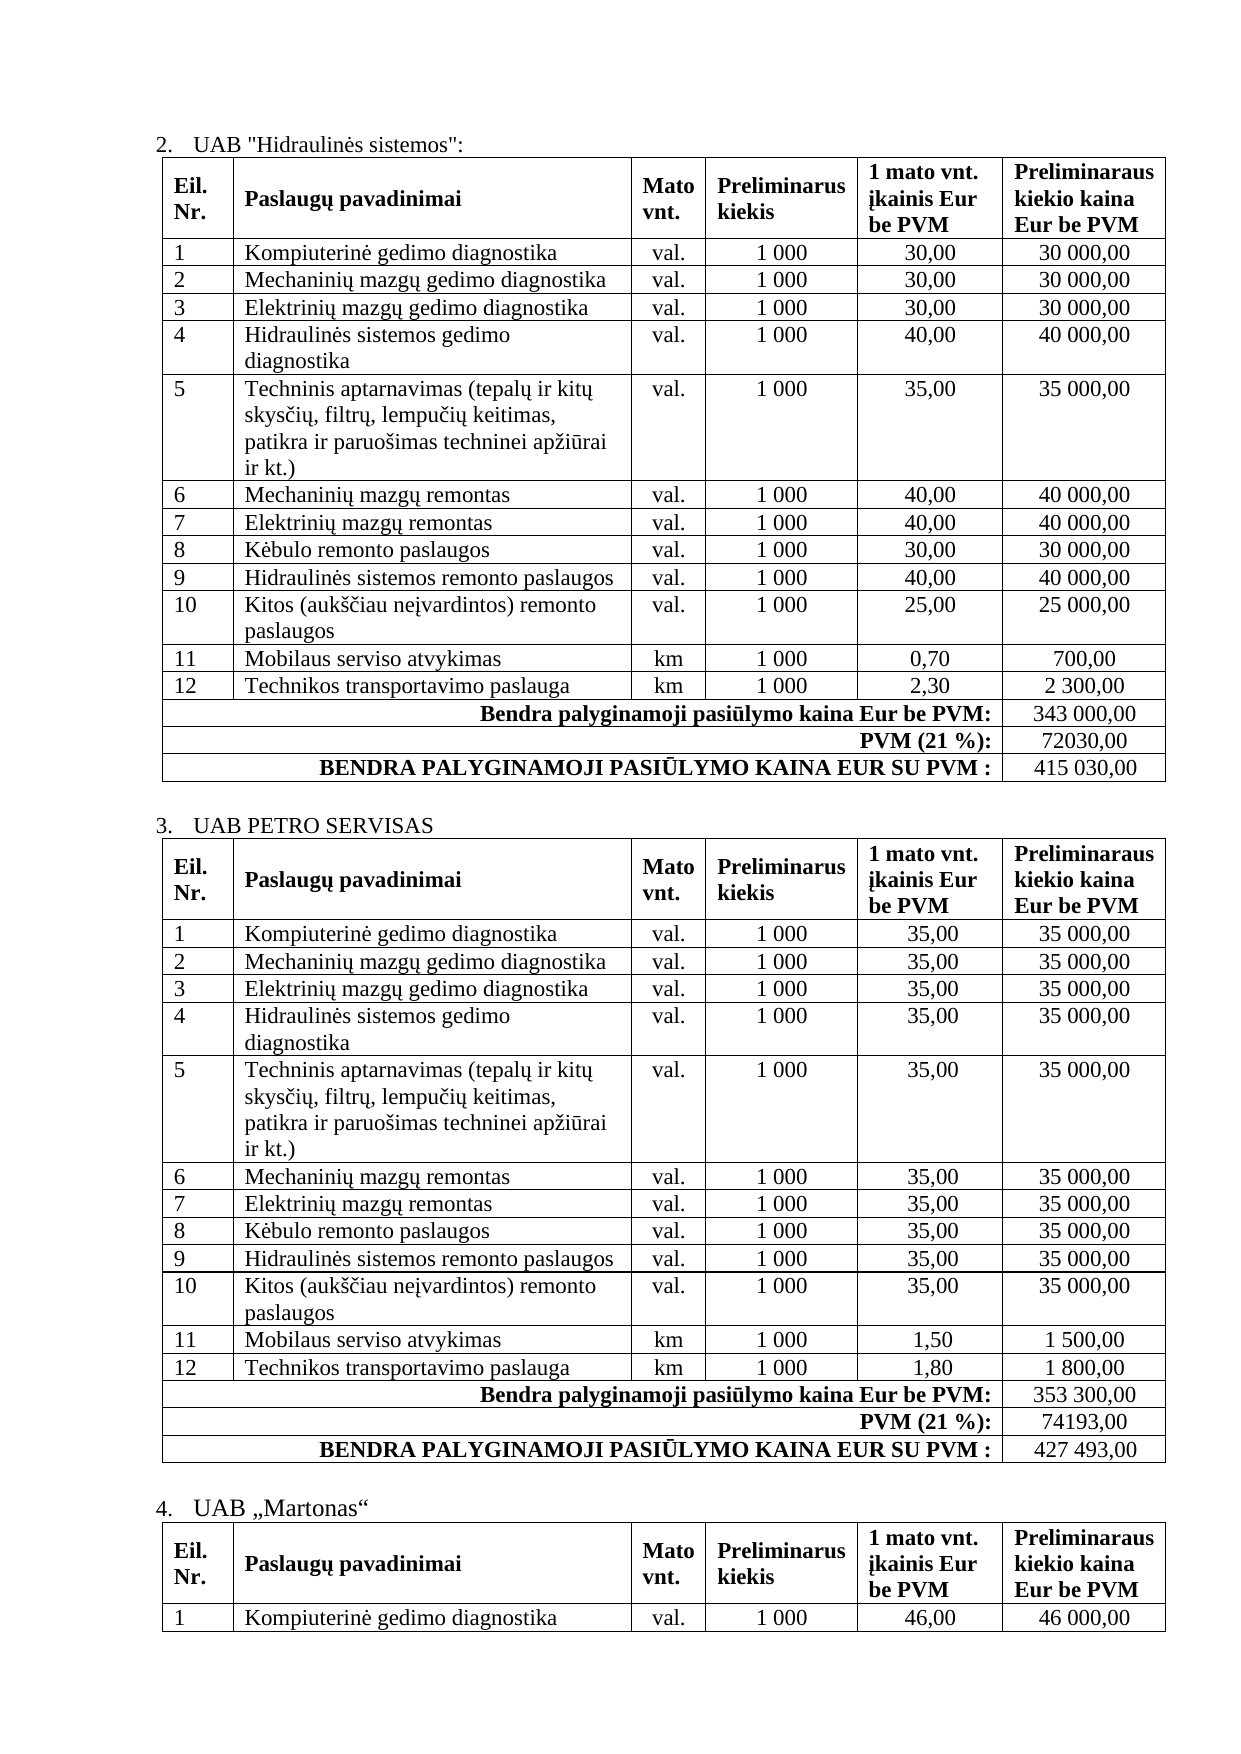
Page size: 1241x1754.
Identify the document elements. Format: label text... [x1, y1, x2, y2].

table_cell 1 000 [706, 509, 857, 535]
table_cell 40 000,00 [1003, 509, 1165, 535]
table_cell 35 000,00 [1003, 1273, 1165, 1325]
table_cell 35,00 [858, 1245, 1002, 1271]
table_cell BENDRA PALYGINAMOJI PASIŪLYMO KAINA EUR SU PVM : [163, 1436, 1002, 1462]
table_header Eil. Nr. [163, 1523, 233, 1603]
table_cell 1,80 [858, 1354, 1002, 1380]
table_cell Elektrinių mazgų gedimo diagnostika [234, 975, 631, 1002]
table_cell Mechaninių mazgų gedimo diagnostika [234, 948, 631, 974]
table_cell 72030,00 [1003, 727, 1165, 753]
table_cell 1 800,00 [1003, 1354, 1165, 1380]
table_cell val. [632, 1056, 705, 1162]
table_cell val. [632, 564, 705, 590]
table_cell 1 000 [706, 1245, 857, 1271]
table_cell 35,00 [858, 1003, 1002, 1055]
table_cell Kitos (aukščiau neįvardintos) remonto paslaugos [234, 1273, 631, 1325]
table_cell val. [632, 266, 705, 293]
table_cell 4 [163, 321, 233, 374]
table_cell Mechaninių mazgų remontas [234, 1163, 631, 1189]
table_cell val. [632, 1245, 705, 1271]
table_cell 35 000,00 [1003, 1218, 1165, 1244]
table_cell 1 000 [706, 1003, 857, 1055]
table_cell val. [632, 375, 705, 480]
table_cell 1 000 [706, 481, 857, 508]
table_cell 1 000 [706, 1273, 857, 1325]
table_cell 35 000,00 [1003, 975, 1165, 1002]
table_cell val. [632, 294, 705, 320]
table_cell km [632, 672, 705, 698]
table_cell Bendra palyginamoji pasiūlymo kaina Eur be PVM: [163, 1381, 1002, 1407]
table_cell 1 000 [706, 1190, 857, 1217]
table_cell 353 300,00 [1003, 1381, 1165, 1407]
table_cell 6 [163, 1163, 233, 1189]
table_cell val. [632, 1003, 705, 1055]
table_cell 35 000,00 [1003, 1163, 1165, 1189]
list UAB "Hidraulinės sistemos": [156, 131, 1166, 157]
table_cell 30 000,00 [1003, 294, 1165, 320]
table_cell 1 000 [706, 920, 857, 947]
table_cell 35 000,00 [1003, 1245, 1165, 1271]
table_cell 35 000,00 [1003, 948, 1165, 974]
table_cell Mechaninių mazgų gedimo diagnostika [234, 266, 631, 293]
table_cell val. [632, 1604, 705, 1631]
table_cell Kompiuterinė gedimo diagnostika [234, 920, 631, 947]
table_cell 46,00 [858, 1604, 1002, 1631]
table_cell 1 [163, 920, 233, 947]
table_cell 35 000,00 [1003, 920, 1165, 947]
table_header Preliminarus kiekis [706, 839, 857, 919]
table_cell 2,30 [858, 672, 1002, 698]
table_cell 35,00 [858, 1273, 1002, 1325]
list UAB PETRO SERVISAS [156, 812, 1166, 838]
table_header Preliminarus kiekis [706, 1523, 857, 1603]
table_cell val. [632, 481, 705, 508]
table_cell 1 000 [706, 1163, 857, 1189]
table_cell 35,00 [858, 1163, 1002, 1189]
table_cell 1 000 [706, 375, 857, 480]
table_cell Kėbulo remonto paslaugos [234, 536, 631, 563]
table_cell 10 [163, 591, 233, 644]
table_cell 3 [163, 975, 233, 1002]
table_cell Technikos transportavimo paslauga [234, 672, 631, 698]
table_header Preliminaraus kiekio kaina Eur be PVM [1003, 1523, 1165, 1603]
table_cell val. [632, 536, 705, 563]
table_cell 1 000 [706, 266, 857, 293]
table_cell Elektrinių mazgų gedimo diagnostika [234, 294, 631, 320]
table_cell 2 [163, 948, 233, 974]
table_cell PVM (21 %): [163, 1408, 1002, 1435]
table_cell 12 [163, 672, 233, 698]
table_cell 1 000 [706, 645, 857, 671]
table_cell 40,00 [858, 481, 1002, 508]
table_cell 30,00 [858, 294, 1002, 320]
table_header Preliminaraus kiekio kaina Eur be PVM [1003, 839, 1165, 919]
table_cell val. [632, 239, 705, 265]
table_cell Techninis aptarnavimas (tepalų ir kitų skysčių, filtrų, lempučių keitimas, patikra ir paruošimas techninei apžiūrai ir kt.) [234, 1056, 631, 1162]
table_cell 40 000,00 [1003, 564, 1165, 590]
table_cell 4 [163, 1003, 233, 1055]
table_cell val. [632, 1163, 705, 1189]
table_cell 40 000,00 [1003, 321, 1165, 374]
table_cell val. [632, 509, 705, 535]
table_cell 30 000,00 [1003, 266, 1165, 293]
table_cell Hidraulinės sistemos remonto paslaugos [234, 564, 631, 590]
table_cell 1 000 [706, 1218, 857, 1244]
table_cell 1 500,00 [1003, 1326, 1165, 1352]
table_cell km [632, 645, 705, 671]
table_header 1 mato vnt. įkainis Eur be PVM [858, 839, 1002, 919]
table_cell 35,00 [858, 920, 1002, 947]
table_cell Elektrinių mazgų remontas [234, 509, 631, 535]
table_cell 35 000,00 [1003, 375, 1165, 480]
table_cell 3 [163, 294, 233, 320]
table_cell 9 [163, 1245, 233, 1271]
table_cell 1 000 [706, 536, 857, 563]
table_cell 2 [163, 266, 233, 293]
table_cell BENDRA PALYGINAMOJI PASIŪLYMO KAINA EUR SU PVM : [163, 754, 1002, 781]
table_cell 343 000,00 [1003, 700, 1165, 726]
table_cell Hidraulinės sistemos remonto paslaugos [234, 1245, 631, 1271]
table_cell 1 000 [706, 591, 857, 644]
table_cell 1 000 [706, 948, 857, 974]
table_cell 35,00 [858, 948, 1002, 974]
table_cell val. [632, 1273, 705, 1325]
table_cell 35 000,00 [1003, 1190, 1165, 1217]
table_cell 1 [163, 1604, 233, 1631]
table_cell 7 [163, 1190, 233, 1217]
table_cell km [632, 1326, 705, 1352]
table_cell 40,00 [858, 564, 1002, 590]
table_cell 1,50 [858, 1326, 1002, 1352]
table_header Mato vnt. [632, 839, 705, 919]
table_cell Mobilaus serviso atvykimas [234, 1326, 631, 1352]
table_cell 11 [163, 1326, 233, 1352]
table_header Preliminarus kiekis [706, 158, 857, 238]
table_cell 8 [163, 1218, 233, 1244]
table_cell 1 000 [706, 294, 857, 320]
table_cell 5 [163, 1056, 233, 1162]
table_cell 1 000 [706, 975, 857, 1002]
table_cell 30 000,00 [1003, 536, 1165, 563]
table_cell Bendra palyginamoji pasiūlymo kaina Eur be PVM: [163, 700, 1002, 726]
table_header Paslaugų pavadinimai [234, 158, 631, 238]
table_header Paslaugų pavadinimai [234, 839, 631, 919]
table_cell 1 000 [706, 1604, 857, 1631]
table_cell 11 [163, 645, 233, 671]
table_cell 30 000,00 [1003, 239, 1165, 265]
table_header Eil. Nr. [163, 158, 233, 238]
table_cell 427 493,00 [1003, 1436, 1165, 1462]
table_cell 1 000 [706, 672, 857, 698]
table_cell 35,00 [858, 1218, 1002, 1244]
table_cell 7 [163, 509, 233, 535]
table_header Preliminaraus kiekio kaina Eur be PVM [1003, 158, 1165, 238]
table_cell 30,00 [858, 239, 1002, 265]
table_cell Technikos transportavimo paslauga [234, 1354, 631, 1380]
table_cell val. [632, 591, 705, 644]
table_header Eil. Nr. [163, 839, 233, 919]
table_cell 700,00 [1003, 645, 1165, 671]
table_cell val. [632, 321, 705, 374]
table_cell 40,00 [858, 321, 1002, 374]
table_cell 8 [163, 536, 233, 563]
table_cell Elektrinių mazgų remontas [234, 1190, 631, 1217]
table_cell val. [632, 920, 705, 947]
table_header Mato vnt. [632, 158, 705, 238]
table_cell Mobilaus serviso atvykimas [234, 645, 631, 671]
table_cell Kompiuterinė gedimo diagnostika [234, 1604, 631, 1631]
table_header 1 mato vnt. įkainis Eur be PVM [858, 1523, 1002, 1603]
table_cell 25 000,00 [1003, 591, 1165, 644]
table_cell 1 000 [706, 1056, 857, 1162]
table_cell Hidraulinės sistemos gedimo diagnostika [234, 1003, 631, 1055]
table_cell 35 000,00 [1003, 1003, 1165, 1055]
table_cell 74193,00 [1003, 1408, 1165, 1435]
table_cell 0,70 [858, 645, 1002, 671]
table_cell val. [632, 948, 705, 974]
table_cell 1 [163, 239, 233, 265]
table_cell 2 300,00 [1003, 672, 1165, 698]
table_cell 25,00 [858, 591, 1002, 644]
table_cell 1 000 [706, 321, 857, 374]
table_cell 35,00 [858, 1190, 1002, 1217]
table_header Paslaugų pavadinimai [234, 1523, 631, 1603]
table_cell 1 000 [706, 1354, 857, 1380]
table_cell 1 000 [706, 564, 857, 590]
table_cell 35,00 [858, 375, 1002, 480]
table_cell val. [632, 975, 705, 1002]
table_cell Kompiuterinė gedimo diagnostika [234, 239, 631, 265]
table_cell 30,00 [858, 536, 1002, 563]
table_cell val. [632, 1190, 705, 1217]
table_cell 1 000 [706, 239, 857, 265]
table_cell Techninis aptarnavimas (tepalų ir kitų skysčių, filtrų, lempučių keitimas, patikra ir paruošimas techninei apžiūrai ir kt.) [234, 375, 631, 480]
table_cell 35,00 [858, 1056, 1002, 1162]
table_cell 6 [163, 481, 233, 508]
table_cell PVM (21 %): [163, 727, 1002, 753]
table_cell 10 [163, 1273, 233, 1325]
table_cell 46 000,00 [1003, 1604, 1165, 1631]
table_cell 30,00 [858, 266, 1002, 293]
table_cell 5 [163, 375, 233, 480]
table_cell 9 [163, 564, 233, 590]
table_cell 35 000,00 [1003, 1056, 1165, 1162]
table_cell 35,00 [858, 975, 1002, 1002]
table_cell 40 000,00 [1003, 481, 1165, 508]
table_cell Mechaninių mazgų remontas [234, 481, 631, 508]
table_header 1 mato vnt. įkainis Eur be PVM [858, 158, 1002, 238]
table_cell Hidraulinės sistemos gedimo diagnostika [234, 321, 631, 374]
table_cell 1 000 [706, 1326, 857, 1352]
table_cell 12 [163, 1354, 233, 1380]
table_cell 40,00 [858, 509, 1002, 535]
table_cell val. [632, 1218, 705, 1244]
table_cell Kitos (aukščiau neįvardintos) remonto paslaugos [234, 591, 631, 644]
table_cell 415 030,00 [1003, 754, 1165, 781]
table_cell km [632, 1354, 705, 1380]
table_cell Kėbulo remonto paslaugos [234, 1218, 631, 1244]
table_header Mato vnt. [632, 1523, 705, 1603]
